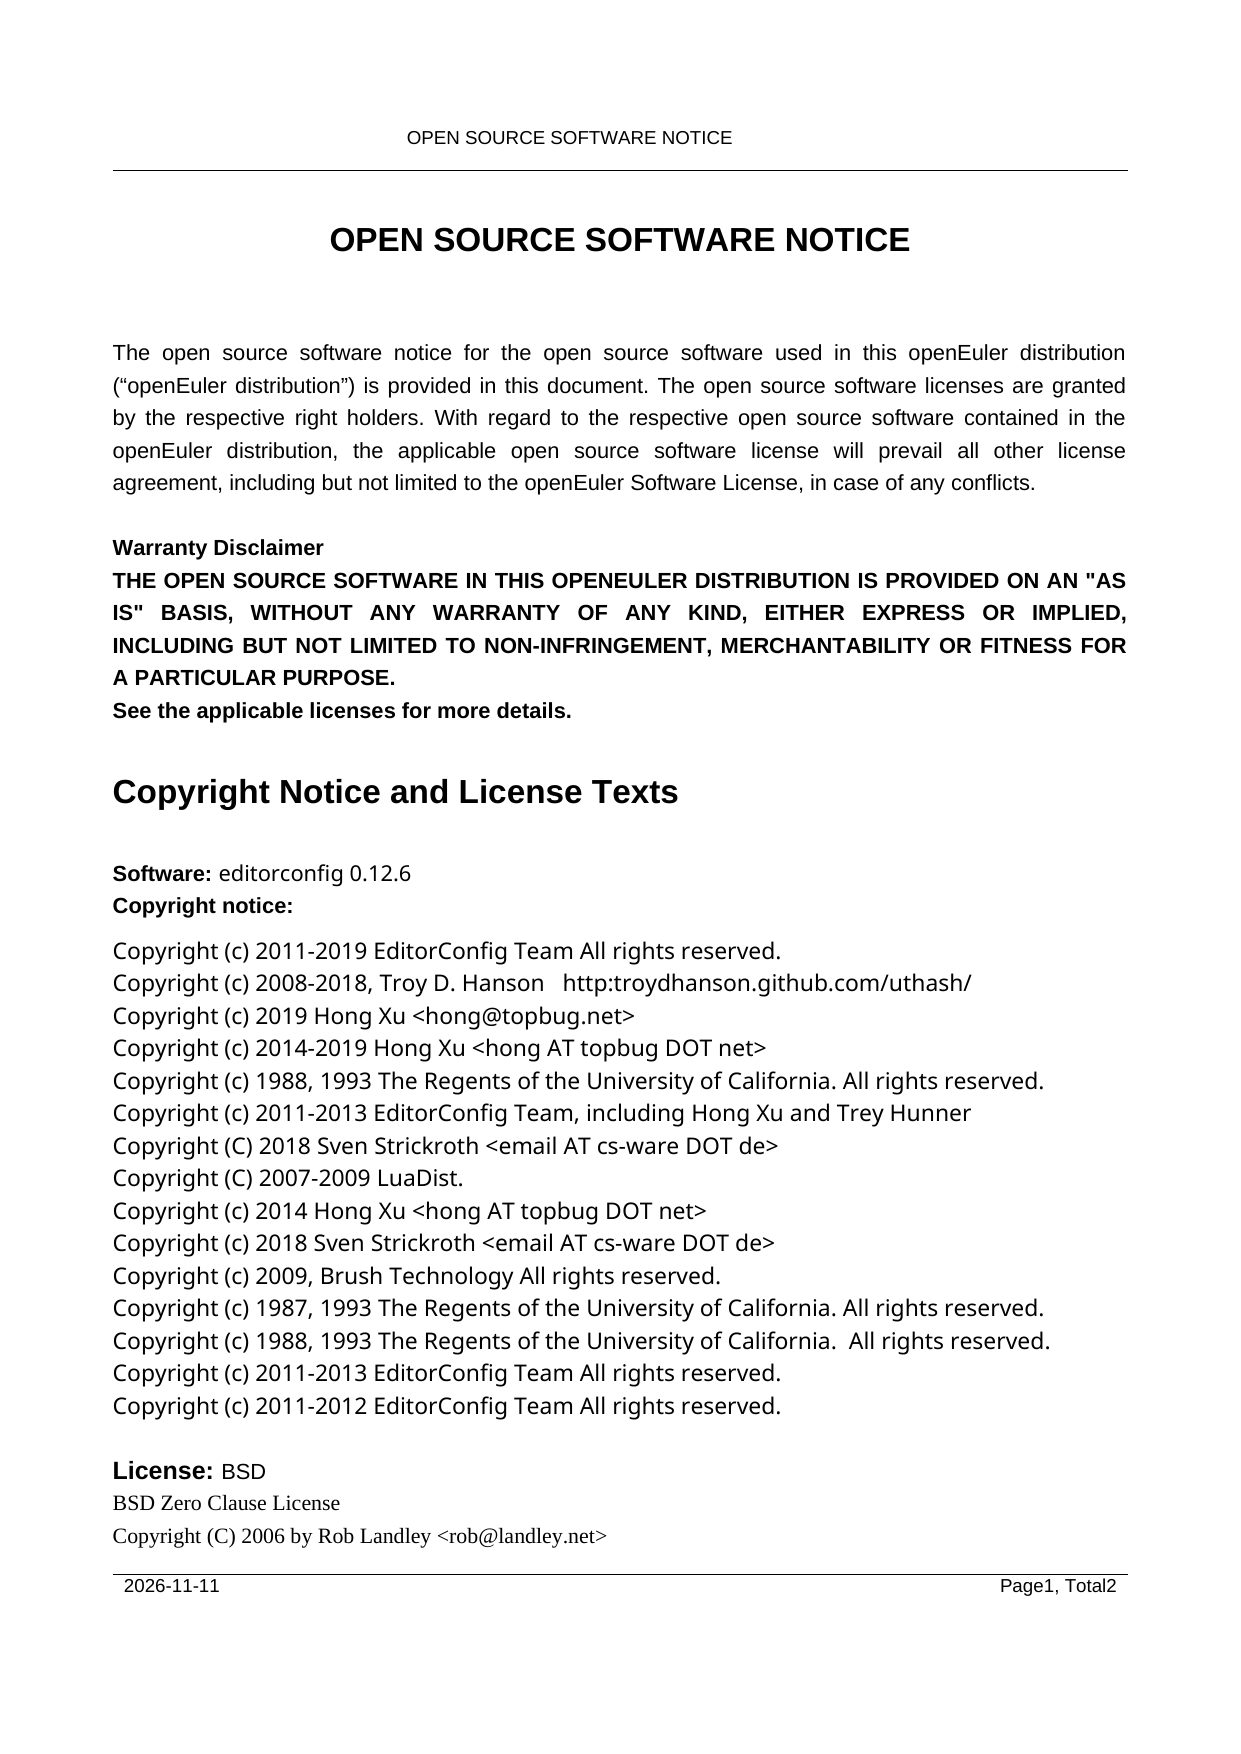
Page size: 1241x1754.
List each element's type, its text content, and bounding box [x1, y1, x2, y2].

text OPEN SOURCE SOFTWARE NOTICE [112, 206, 1128, 271]
text The open source software notice for the open source software used in this openEuler distribution (“openEuler distribution”) is provided in this document. The open source software licenses are granted by the respective right holders. With regard to the respective open source software contained in the openEuler distribution, the applicable open source software license will prevail all other license agreement, including but not limited to the openEuler Software License, in case of any conflicts. [112, 336, 1128, 499]
text License: BSD [112, 1454, 1128, 1486]
text Copyright (c) 2011-2019 EditorConfig Team All rights reserved. Copyright (c) 2008-2018, Troy D. Hanson http:troydhanson.github.com/uthash/ Copyright (c) 2019 Hong Xu <hong@topbug.net> Copyright (c) 2014-2019 Hong Xu <hong AT topbug DOT net> Copyright (c) 1988, 1993 The Regents of the University of California. All rights reserved. Copyright (c) 2011-2013 EditorConfig Team, including Hong Xu and Trey Hunner Copyright (C) 2018 Sven Strickroth <email AT cs-ware DOT de> Copyright (C) 2007-2009 LuaDist. Copyright (c) 2014 Hong Xu <hong AT topbug DOT net> Copyright (c) 2018 Sven Strickroth <email AT cs-ware DOT de> Copyright (c) 2009, Brush Technology All rights reserved. Copyright (c) 1987, 1993 The Regents of the University of California. All rights reserved. Copyright (c) 1988, 1993 The Regents of the University of California. All rights reserved. Copyright (c) 2011-2013 EditorConfig Team All rights reserved. Copyright (c) 2011-2012 EditorConfig Team All rights reserved. [112, 934, 1128, 1454]
title Software: editorconfig 0.12.6 [112, 856, 1128, 889]
text Copyright Notice and License Texts [112, 759, 1128, 824]
text THE OPEN SOURCE SOFTWARE IN THIS OPENEULER DISTRIBUTION IS PROVIDED ON AN "AS IS" BASIS, WITHOUT ANY WARRANTY OF ANY KIND, EITHER EXPRESS OR IMPLIED, INCLUDING BUT NOT LIMITED TO NON-INFRINGEMENT, MERCHANTABILITY OR FITNESS FOR A PARTICULAR PURPOSE. See the applicable licenses for more details. [112, 564, 1128, 726]
text Warranty Disclaimer [112, 531, 1128, 564]
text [112, 1486, 1128, 1551]
text Copyright notice: [112, 889, 1128, 921]
